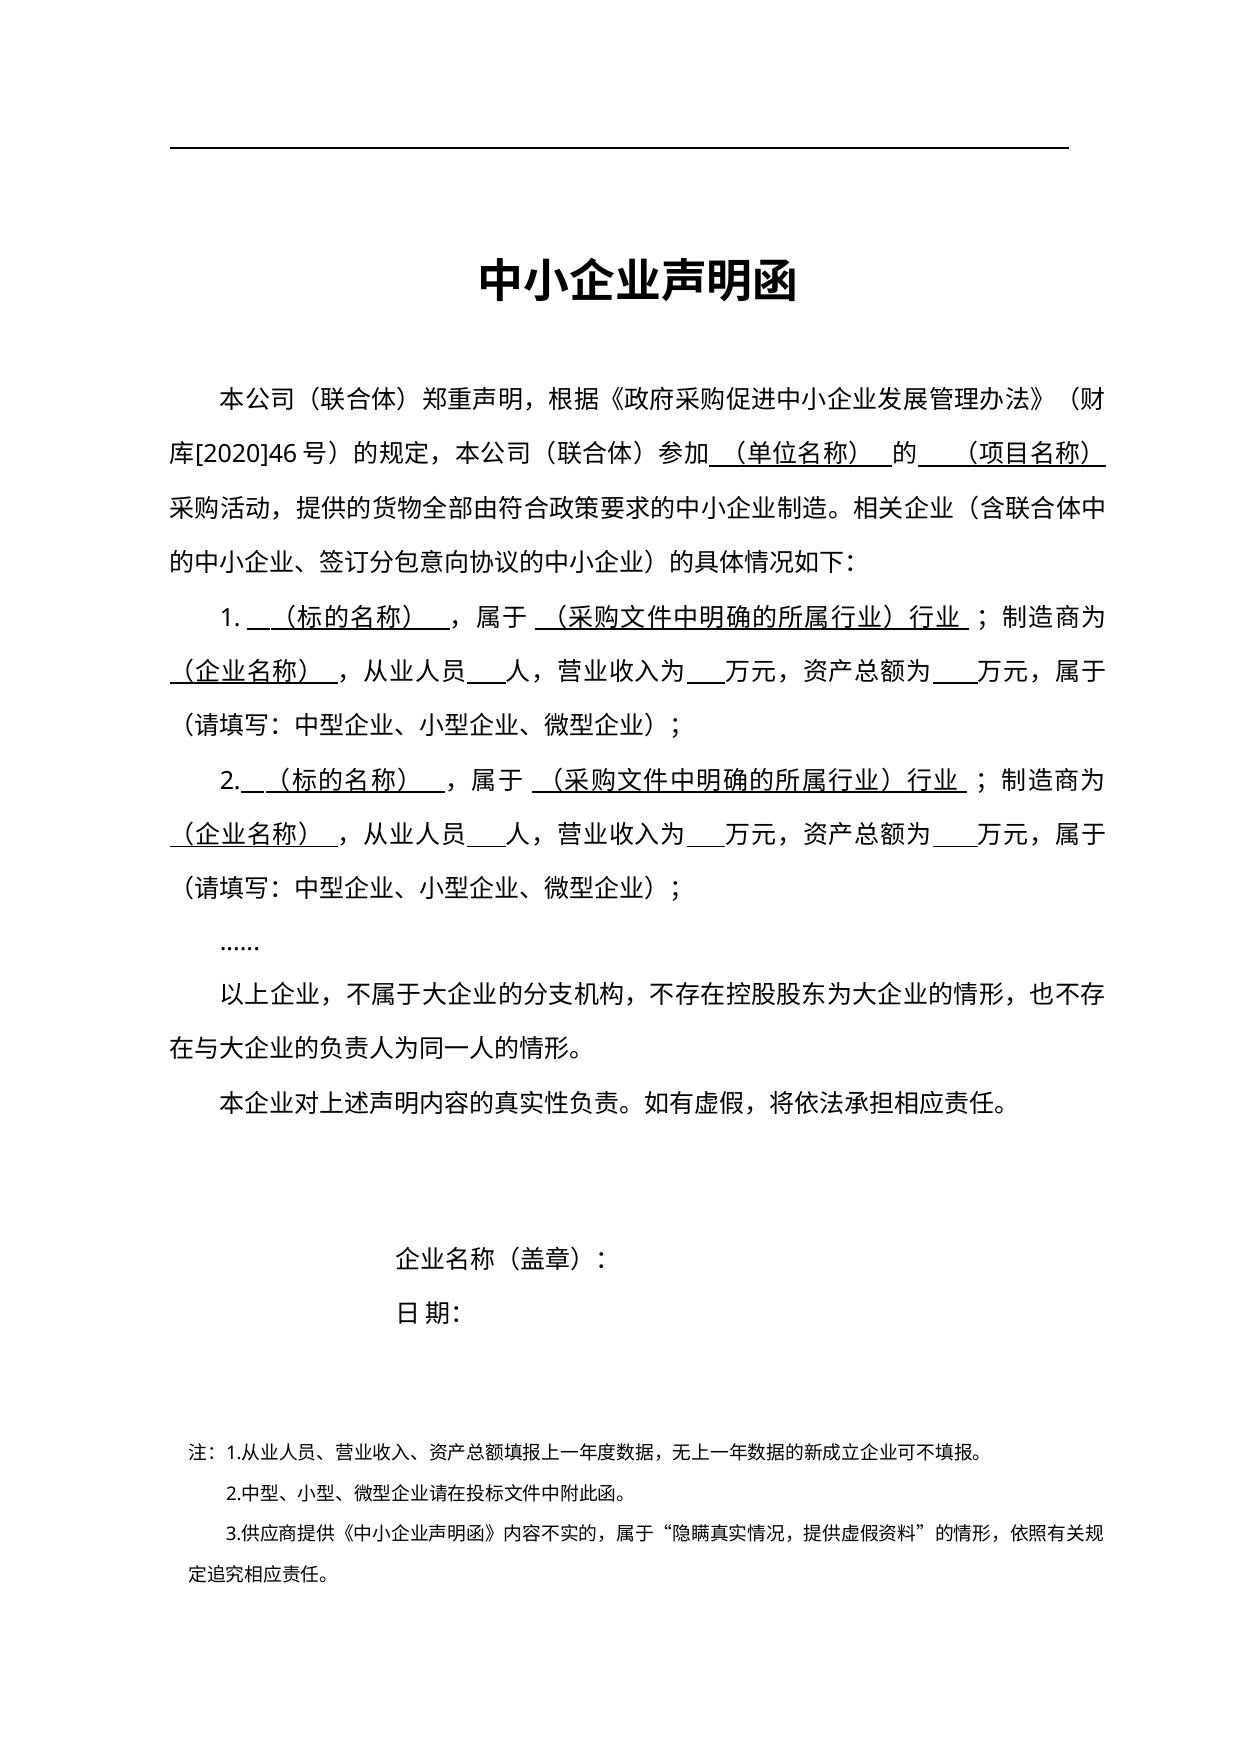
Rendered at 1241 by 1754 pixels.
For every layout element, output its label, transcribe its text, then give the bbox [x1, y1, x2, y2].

text 以上企业，不属于大企业的分支机构，不存在控股股东为大企业的情形，也不存在与大企业的负责人为同一人的情形。 [169, 974, 1106, 1065]
text 日 期： [169, 1294, 1106, 1330]
list （标的名称） ，属于 （采购文件中明确的所属行业）行业 ；制造商为 （企业名称） ，从业人员 人，营业收入为 万元，资产总额为 万元，属于 （请填写：中型企业、小型企业、微型企业）； [169, 597, 1106, 742]
text 中小企业声明函 [169, 257, 1106, 307]
text 3.供应商提供《中小企业声明函》内容不实的，属于“隐瞒真实情况，提供虚假资料”的情形，依照有关规定追究相应责任。 [188, 1519, 1106, 1587]
text 2.中型、小型、微型企业请在投标文件中附此函。 [169, 1478, 1106, 1505]
text 本企业对上述声明内容的真实性负责。如有虚假，将依法承担相应责任。 [169, 1083, 1106, 1119]
text 本公司（联合体）郑重声明，根据《政府采购促进中小企业发展管理办法》（财库[2020]46号）的规定，本公司（联合体）参加 （单位名称） 的 （项目名称） 采购活动，提供的货物全部由符合政策要求的中小企业制造。相关企业（含联合体中的中小企业、签订分包意向协议的中小企业）的具体情况如下： [169, 379, 1106, 579]
text ...... [169, 923, 1106, 957]
list 2. （标的名称） ，属于 （采购文件中明确的所属行业）行业 ；制造商为 （企业名称） ，从业人员 人，营业收入为 万元，资产总额为 万元，属于 （请填写：中型企业、小型企业、微型企业）； [169, 760, 1106, 905]
text 企业名称（盖章）： [169, 1239, 1106, 1276]
text 注：1.从业人员、营业收入、资产总额填报上一年度数据，无上一年数据的新成立企业可不填报。 [169, 1437, 1106, 1465]
